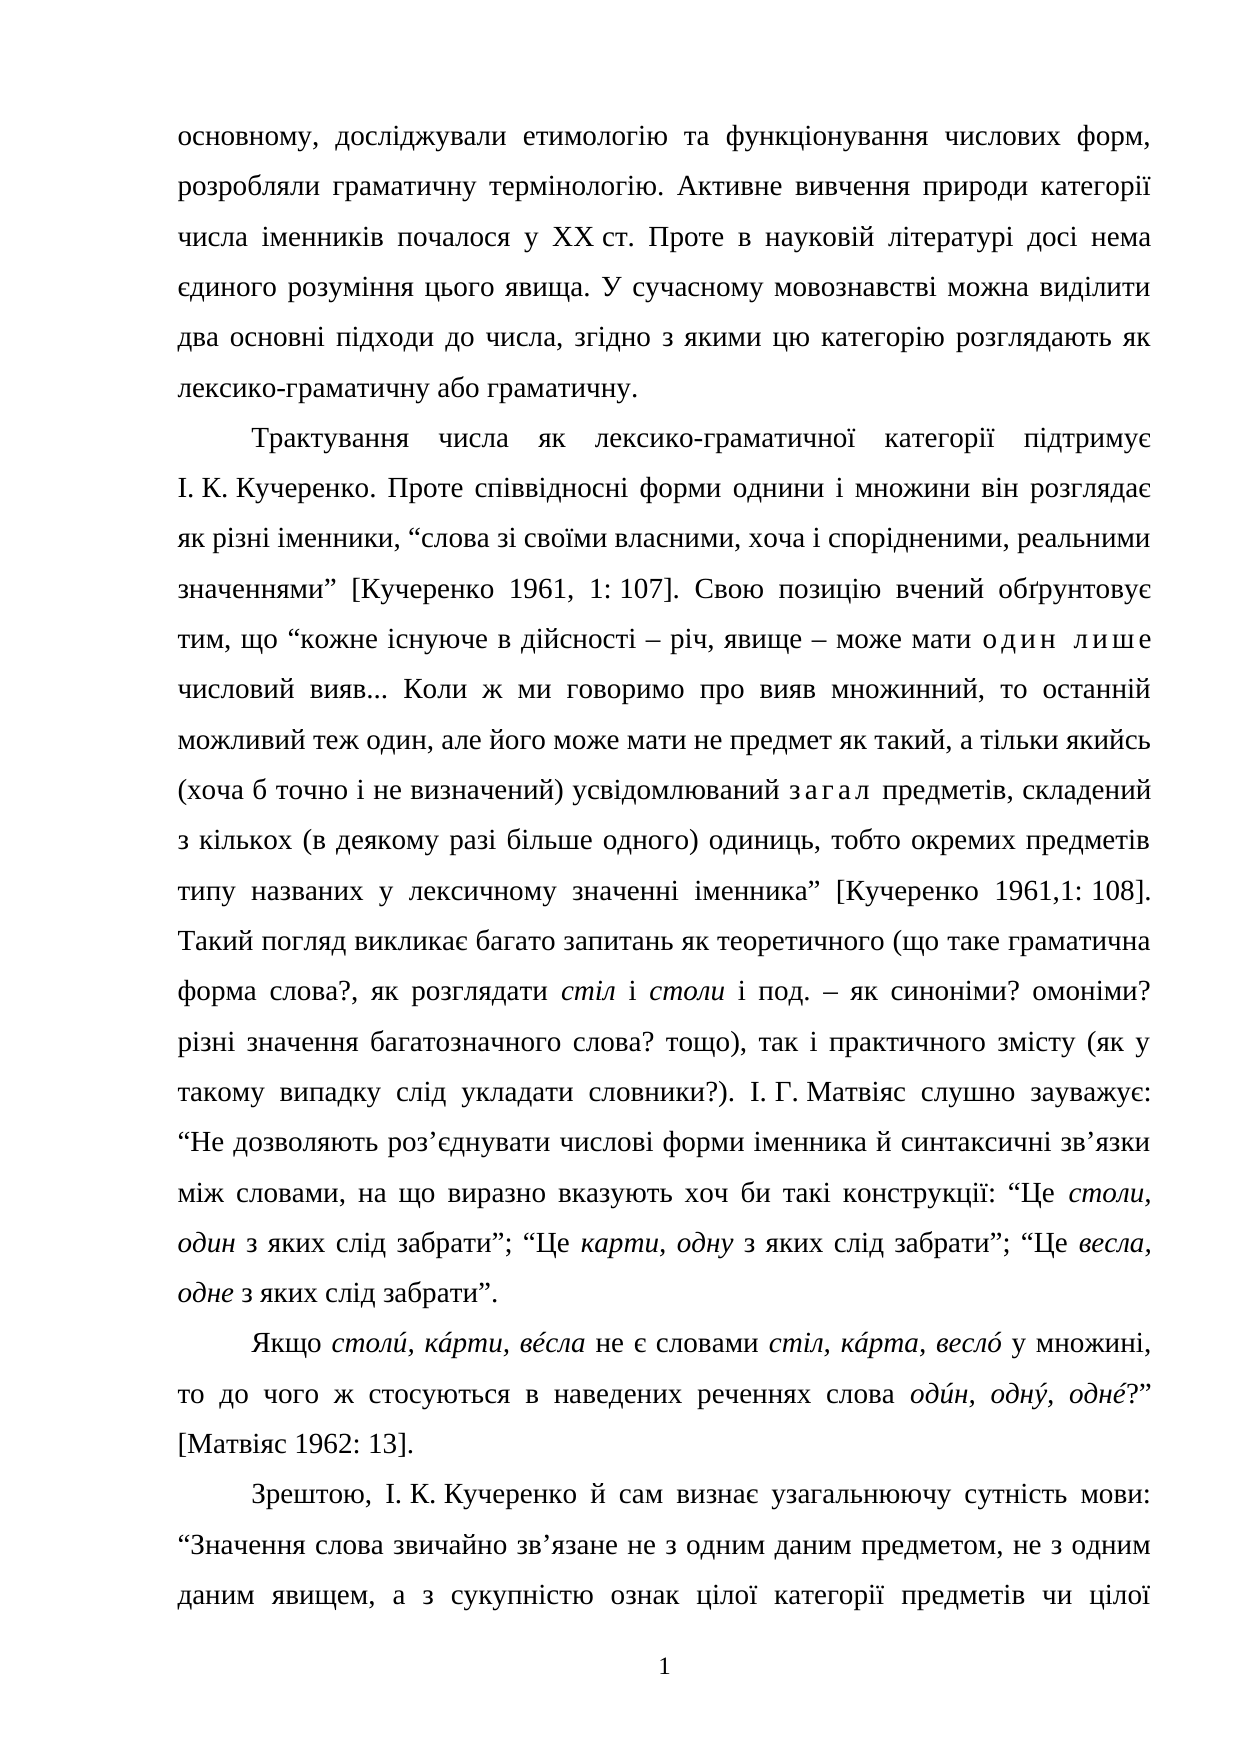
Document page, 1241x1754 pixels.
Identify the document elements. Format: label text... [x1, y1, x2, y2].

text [177, 118, 1152, 403]
text Якщо столú, кáрти, вéсла не є словами стіл, кáрта, веслó у множині, то до чого ж стосуються в наведених реченнях слова одúн, однý, однé?” [Матвіяс 1962: 13]. [177, 1326, 1152, 1460]
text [177, 1477, 1152, 1611]
text Трактування числа як лексико-граматичної категорії підтримує І. К. Кучеренко. Проте співвідносні форми однини і множини він розглядає як різні іменники, “слова зі своїми власними, хоча і спорідненими, реальними значеннями” [Кучеренко 1961, 1: 107]. Свою позицію вчений обґрунтовує тим, що “кожне існуюче в дійсності – річ, явище – може мати один лише числовий вияв... Коли ж ми говоримо про вияв множинний, то останній можливий теж один, але його може мати не предмет як такий, а тільки якийсь (хоча б точно і не визначений) усвідомлюваний загал предметів, складений з кількох (в деякому разі більше одного) одиниць, тобто окремих предметів типу названих у лексичному значенні іменника” [Кучеренко 1961,1: 108]. Такий погляд викликає багато запитань як теоретичного (що таке граматична форма слова?, як розглядати стіл і столи і под. – як синоніми? омоніми? різні значення багатозначного слова? тощо), так і практичного змісту (як у такому випадку слід укладати словники?). І. Г. Матвіяс слушно зауважує: “Не дозволяють роз’єднувати числові форми іменника й синтаксичні зв’язки між словами, на що виразно вказують хоч би такі конструкції: “Це столи, один з яких слід забрати”; “Це карти, одну з яких слід забрати”; “Це весла, одне з яких слід забрати”. [177, 420, 1152, 1309]
